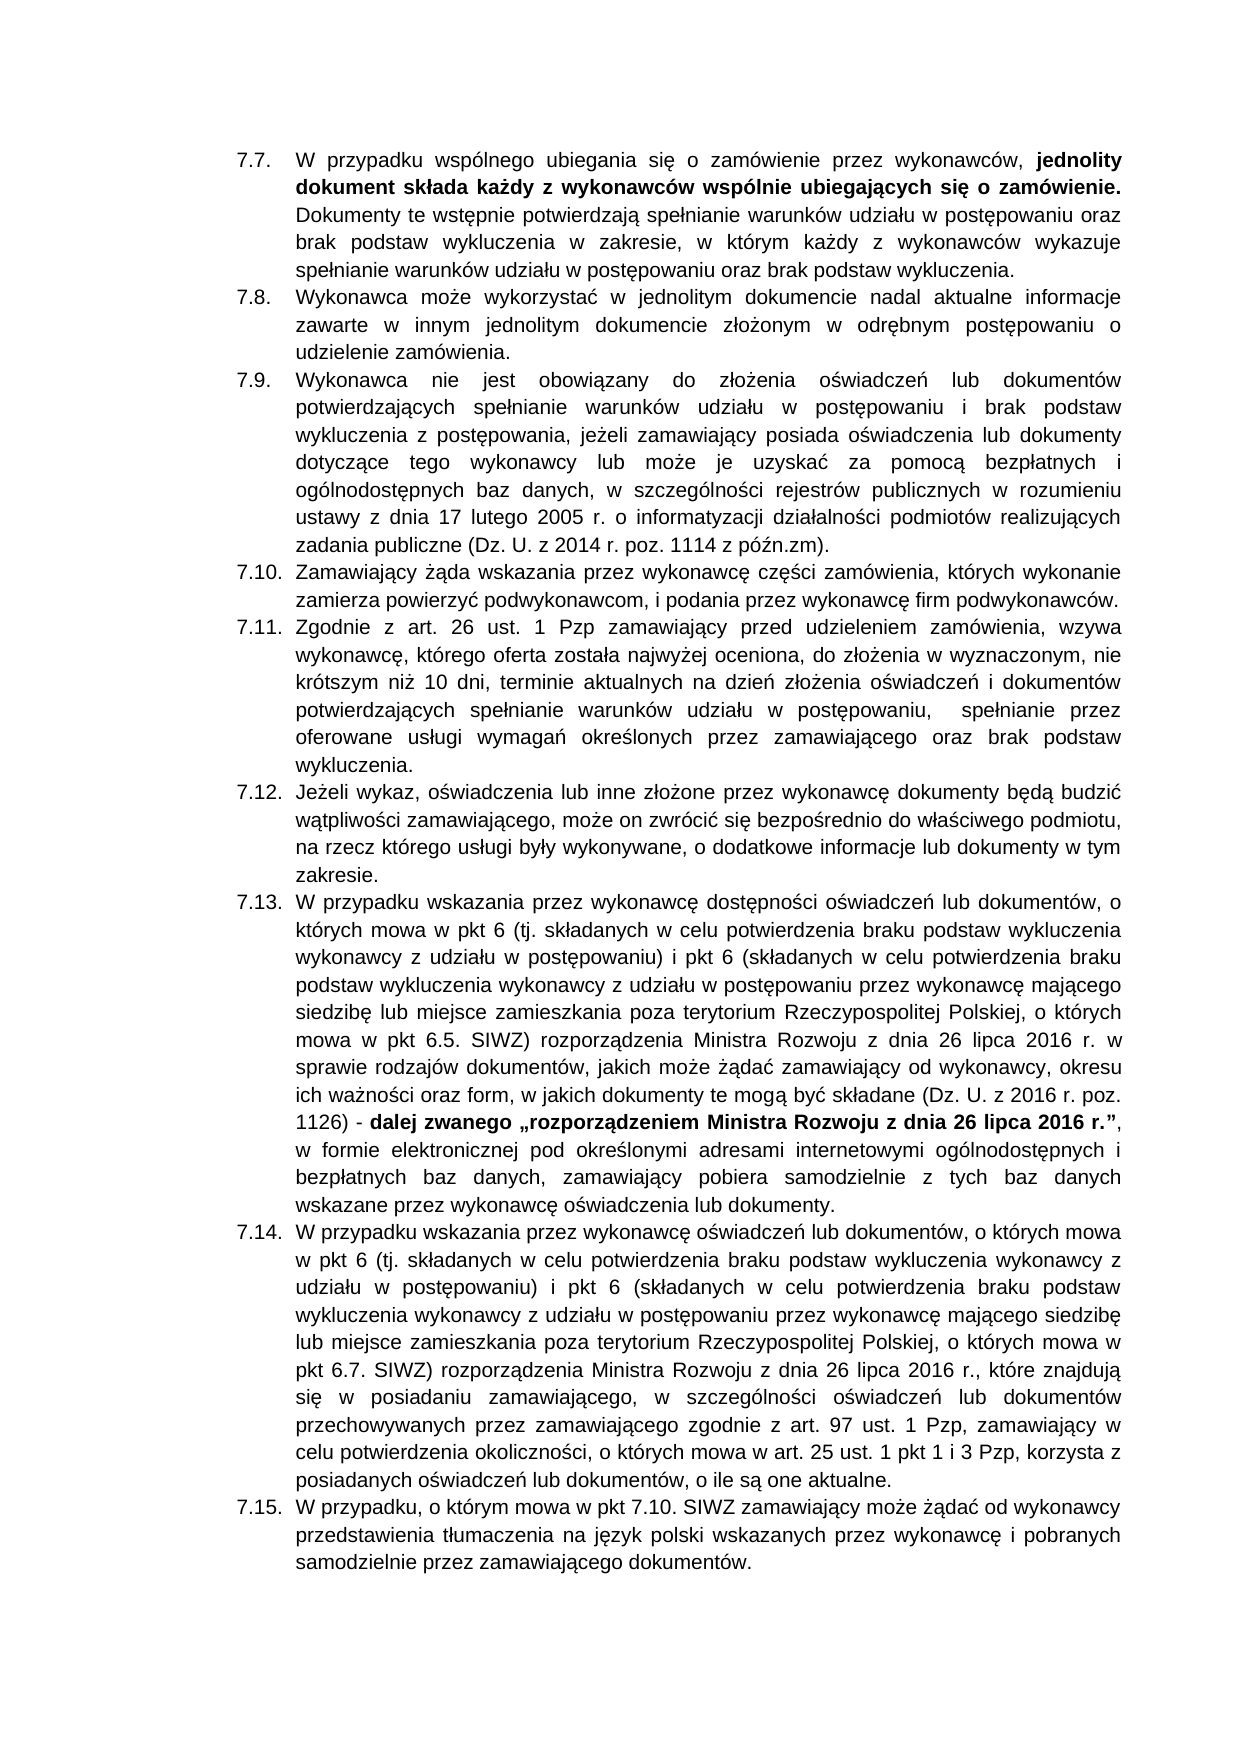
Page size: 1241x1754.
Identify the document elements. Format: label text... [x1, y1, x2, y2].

list Wykonawca może wykorzystać w jednolitym dokumencie nadal aktualne informacje zawarte w innym jednolitym dokumencie złożonym w odrębnym postępowaniu o udzielenie zamówienia. [236, 285, 1122, 364]
list W przypadku, o którym mowa w pkt 7.10. SIWZ zamawiający może żądać od wykonawcy przedstawienia tłumaczenia na język polski wskazanych przez wykonawcę i pobranych samodzielnie przez zamawiającego dokumentów. [236, 1495, 1122, 1574]
list Zamawiający żąda wskazania przez wykonawcę części zamówienia, których wykonanie zamierza powierzyć podwykonawcom, i podania przez wykonawcę firm podwykonawców. [236, 560, 1122, 612]
list Zgodnie z art. 26 ust. 1 Pzp zamawiający przed udzieleniem zamówienia, wzywa wykonawcę, którego oferta została najwyżej oceniona, do złożenia w wyznaczonym, nie krótszym niż 10 dni, terminie aktualnych na dzień złożenia oświadczeń i dokumentów potwierdzających spełnianie warunków udziału w postępowaniu, spełnianie przez oferowane usługi wymagań określonych przez zamawiającego oraz brak podstaw wykluczenia. [236, 615, 1122, 777]
list W przypadku wspólnego ubiegania się o zamówienie przez wykonawców, jednolity dokument składa każdy z wykonawców wspólnie ubiegających się o zamówienie. Dokumenty te wstępnie potwierdzają spełnianie warunków udziału w postępowaniu oraz brak podstaw wykluczenia w zakresie, w którym każdy z wykonawców wykazuje spełnianie warunków udziału w postępowaniu oraz brak podstaw wykluczenia. [236, 148, 1122, 282]
list Jeżeli wykaz, oświadczenia lub inne złożone przez wykonawcę dokumenty będą budzić wątpliwości zamawiającego, może on zwrócić się bezpośrednio do właściwego podmiotu, na rzecz którego usługi były wykonywane, o dodatkowe informacje lub dokumenty w tym zakresie. [236, 780, 1122, 887]
list Wykonawca nie jest obowiązany do złożenia oświadczeń lub dokumentów potwierdzających spełnianie warunków udziału w postępowaniu i brak podstaw wykluczenia z postępowania, jeżeli zamawiający posiada oświadczenia lub dokumenty dotyczące tego wykonawcy lub może je uzyskać za pomocą bezpłatnych i ogólnodostępnych baz danych, w szczególności rejestrów publicznych w rozumieniu ustawy z dnia 17 lutego 2005 r. o informatyzacji działalności podmiotów realizujących zadania publiczne (Dz. U. z 2014 r. poz. 1114 z późn.zm). [236, 368, 1122, 557]
list W przypadku wskazania przez wykonawcę oświadczeń lub dokumentów, o których mowa w pkt 6 (tj. składanych w celu potwierdzenia braku podstaw wykluczenia wykonawcy z udziału w postępowaniu) i pkt 6 (składanych w celu potwierdzenia braku podstaw wykluczenia wykonawcy z udziału w postępowaniu przez wykonawcę mającego siedzibę lub miejsce zamieszkania poza terytorium Rzeczypospolitej Polskiej, o których mowa w pkt 6.7. SIWZ) rozporządzenia Ministra Rozwoju z dnia 26 lipca 2016 r., które znajdują się w posiadaniu zamawiającego, w szczególności oświadczeń lub dokumentów przechowywanych przez zamawiającego zgodnie z art. 97 ust. 1 Pzp, zamawiający w celu potwierdzenia okoliczności, o których mowa w art. 25 ust. 1 pkt 1 i 3 Pzp, korzysta z posiadanych oświadczeń lub dokumentów, o ile są one aktualne. [236, 1220, 1122, 1492]
list W przypadku wskazania przez wykonawcę dostępności oświadczeń lub dokumentów, o których mowa w pkt 6 (tj. składanych w celu potwierdzenia braku podstaw wykluczenia wykonawcy z udziału w postępowaniu) i pkt 6 (składanych w celu potwierdzenia braku podstaw wykluczenia wykonawcy z udziału w postępowaniu przez wykonawcę mającego siedzibę lub miejsce zamieszkania poza terytorium Rzeczypospolitej Polskiej, o których mowa w pkt 6.5. SIWZ) rozporządzenia Ministra Rozwoju z dnia 26 lipca 2016 r. w sprawie rodzajów dokumentów, jakich może żądać zamawiający od wykonawcy, okresu ich ważności oraz form, w jakich dokumenty te mogą być składane (Dz. U. z 2016 r. poz. 1126) - dalej zwanego „rozporządzeniem Ministra Rozwoju z dnia 26 lipca 2016 r.”, w formie elektronicznej pod określonymi adresami internetowymi ogólnodostępnych i bezpłatnych baz danych, zamawiający pobiera samodzielnie z tych baz danych wskazane przez wykonawcę oświadczenia lub dokumenty. [236, 890, 1122, 1217]
